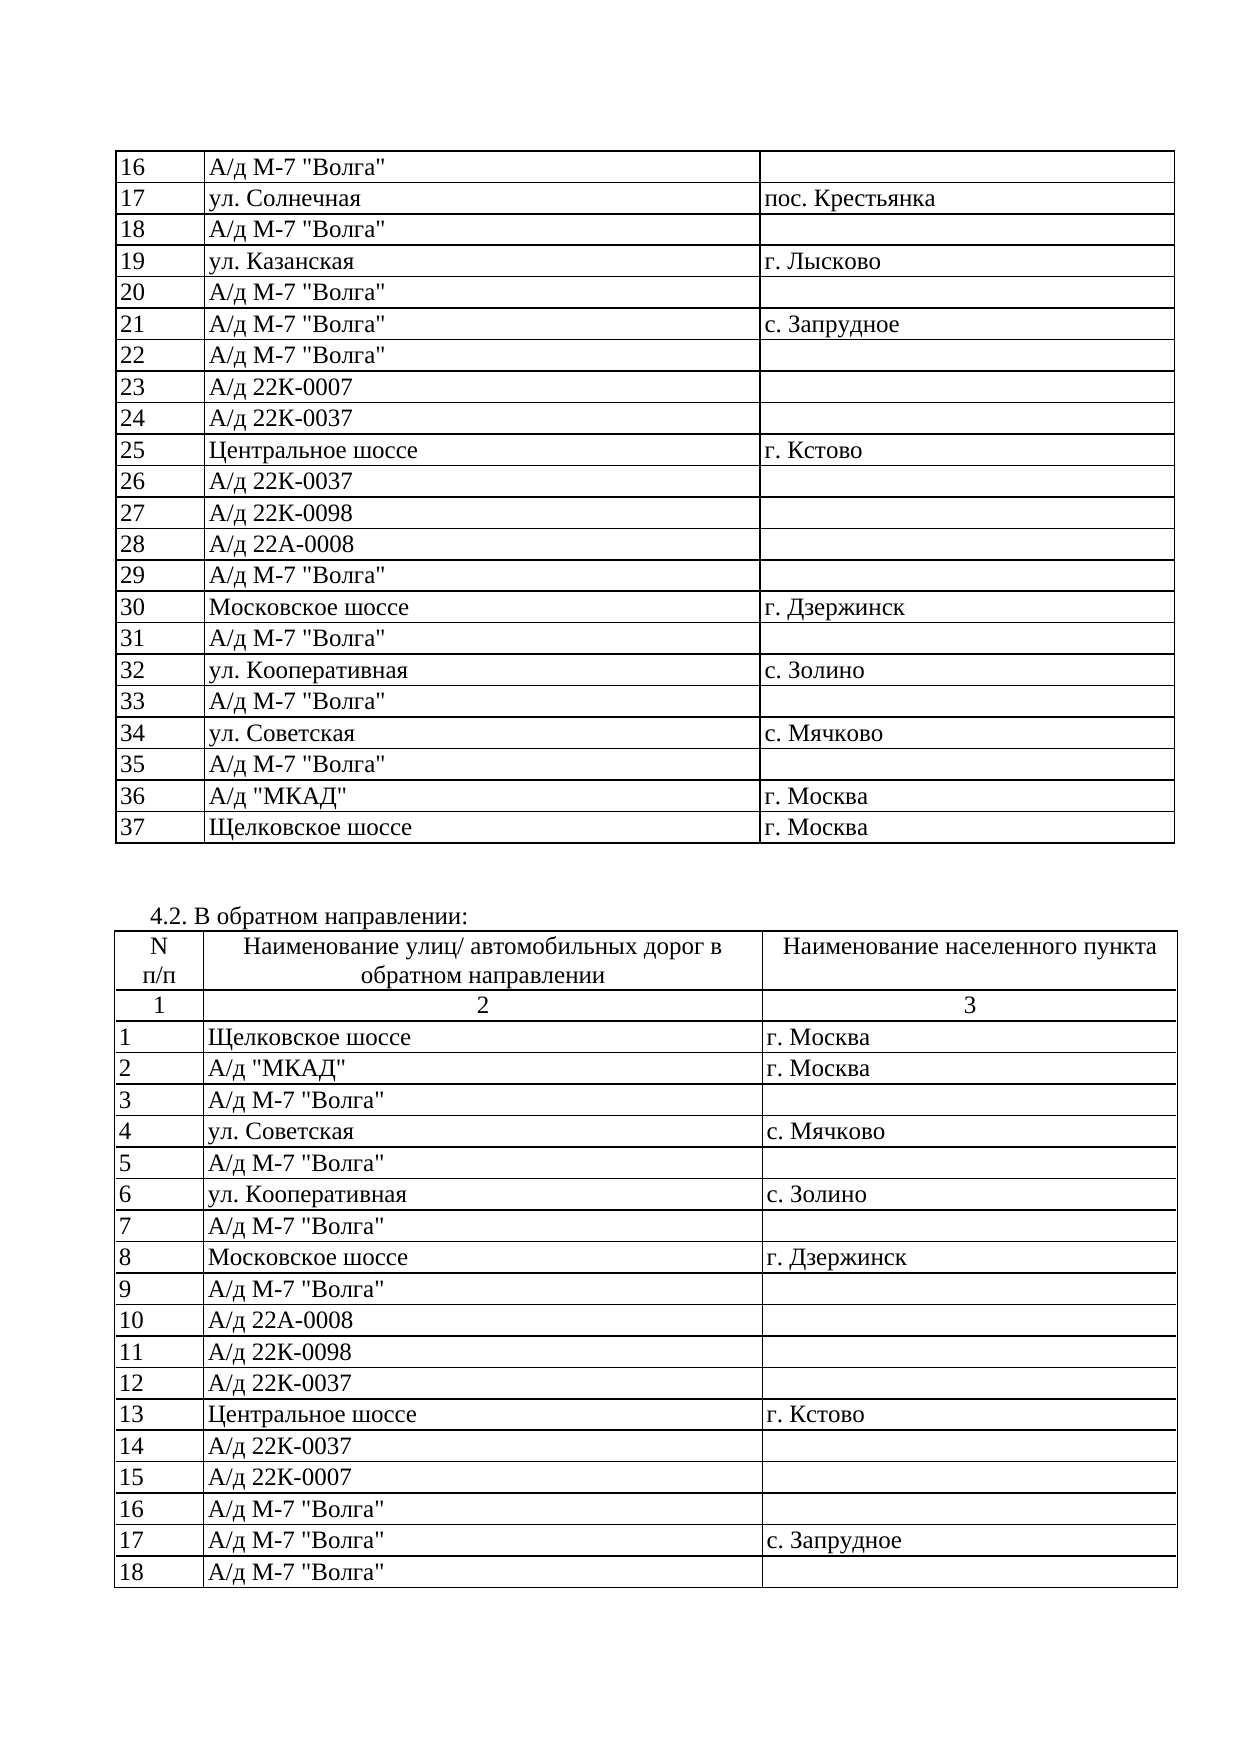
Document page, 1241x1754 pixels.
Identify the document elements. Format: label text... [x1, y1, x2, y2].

table_cell ул. Казанская [205, 246, 759, 276]
table_cell А/д 22К-0098 [205, 498, 759, 527]
table_cell 7 [115, 1210, 203, 1241]
table_cell А/д М-7 "Волга" [205, 749, 759, 779]
table_cell [763, 1555, 1177, 1587]
table_cell [763, 1146, 1177, 1178]
table_cell А/д М-7 "Волга" [204, 1494, 762, 1524]
table_cell [761, 403, 1174, 433]
table_cell А/д М-7 "Волга" [204, 1557, 762, 1587]
table_cell 36 [117, 781, 204, 811]
table_cell 16 [115, 1493, 203, 1524]
table_cell с. Мячково [763, 1115, 1177, 1146]
table_cell [763, 1492, 1177, 1524]
table_cell А/д М-7 "Волга" [205, 340, 759, 370]
table_cell 33 [117, 686, 204, 716]
table_cell г. Москва [761, 781, 1174, 811]
table_cell А/д 22К-0007 [205, 372, 759, 402]
table_cell А/д 22К-0098 [204, 1337, 762, 1366]
table_cell 12 [115, 1368, 203, 1398]
table_cell с. Запрудное [763, 1524, 1177, 1555]
table_cell ул. Советская [205, 718, 759, 748]
table_header Наименование улиц/ автомобильных дорог в обратном направлении [204, 932, 762, 989]
table_cell 32 [117, 655, 204, 685]
table_cell 22 [117, 340, 204, 370]
table_cell 37 [117, 812, 204, 842]
table_cell А/д 22К-0037 [205, 403, 759, 433]
table_cell 28 [117, 529, 204, 559]
table_cell 18 [117, 215, 204, 244]
table_cell 26 [117, 466, 204, 496]
table_cell Щелковское шоссе [204, 1022, 762, 1052]
table_cell А/д М-7 "Волга" [204, 1148, 762, 1178]
table_cell А/д М-7 "Волга" [204, 1085, 762, 1115]
table_cell А/д 22А-0008 [204, 1305, 762, 1335]
table_cell [763, 1461, 1177, 1492]
table_header N п/п [115, 932, 203, 989]
table_cell г. Дзержинск [761, 592, 1174, 622]
table_cell 16 [117, 152, 204, 181]
table_cell [761, 277, 1174, 307]
table_cell [761, 623, 1174, 653]
table_cell А/д М-7 "Волга" [205, 277, 759, 307]
table_cell Московское шоссе [204, 1242, 762, 1272]
table_cell А/д М-7 "Волга" [205, 623, 759, 653]
table_header Наименование населенного пункта [763, 932, 1177, 989]
table_cell пос. Крестьянка [761, 183, 1174, 213]
table_cell 1 [115, 990, 203, 1020]
table_cell 3 [763, 989, 1177, 1020]
table_cell [763, 1335, 1177, 1366]
table_cell 19 [117, 246, 204, 276]
table_cell 17 [115, 1525, 203, 1555]
table_cell А/д 22К-0037 [204, 1431, 762, 1461]
table_cell А/д "МКАД" [204, 1053, 762, 1083]
table_cell с. Золино [763, 1178, 1177, 1209]
table_cell 9 [115, 1273, 203, 1303]
table_cell с. Мячково [761, 718, 1174, 748]
table_cell [763, 1366, 1177, 1398]
table_cell ул. Кооперативная [204, 1179, 762, 1209]
table_cell с. Золино [761, 655, 1174, 685]
table_cell 6 [115, 1179, 203, 1209]
table_cell [761, 340, 1174, 370]
table_cell 34 [117, 718, 204, 748]
table_cell [761, 152, 1174, 181]
table_cell 23 [117, 372, 204, 402]
table_cell [761, 749, 1174, 779]
table_cell [761, 686, 1174, 716]
table_cell А/д 22А-0008 [205, 529, 759, 559]
table_cell 20 [117, 277, 204, 307]
table_cell 27 [117, 498, 204, 527]
table_cell [763, 1209, 1177, 1241]
table_cell 10 [115, 1305, 203, 1335]
table_cell 21 [117, 309, 204, 339]
table_cell 8 [115, 1242, 203, 1272]
text 4.2. В обратном направлении: [150, 901, 1090, 930]
table_cell 30 [117, 592, 204, 622]
table_cell А/д 22К-0007 [204, 1462, 762, 1492]
table_cell 31 [117, 623, 204, 653]
table_cell 13 [115, 1399, 203, 1429]
table_cell 18 [115, 1556, 203, 1587]
table_cell 25 [117, 435, 204, 464]
table_cell 1 [115, 1021, 203, 1052]
table_cell 14 [115, 1430, 203, 1461]
table_cell 24 [117, 403, 204, 433]
table_cell [763, 1083, 1177, 1115]
table_cell ул. Солнечная [205, 183, 759, 213]
table_cell [761, 466, 1174, 496]
table_cell Щелковское шоссе [205, 812, 759, 842]
table_cell А/д М-7 "Волга" [204, 1274, 762, 1303]
table_cell [761, 215, 1174, 244]
table_cell ул. Советская [204, 1116, 762, 1146]
table_cell г. Дзержинск [763, 1241, 1177, 1272]
table_cell А/д М-7 "Волга" [204, 1211, 762, 1241]
table_cell 2 [115, 1053, 203, 1083]
table_cell ул. Кооперативная [205, 655, 759, 685]
table_cell с. Запрудное [761, 309, 1174, 339]
table_cell А/д М-7 "Волга" [205, 152, 759, 181]
table_cell 2 [204, 991, 762, 1020]
table_cell 3 [115, 1084, 203, 1115]
table_cell г. Москва [761, 812, 1174, 842]
table_cell г. Кстово [763, 1398, 1177, 1429]
table_cell А/д М-7 "Волга" [205, 309, 759, 339]
table_cell Центральное шоссе [204, 1400, 762, 1429]
table_cell [763, 1429, 1177, 1461]
table_cell [763, 1272, 1177, 1303]
table_cell Центральное шоссе [205, 435, 759, 464]
table_cell 11 [115, 1336, 203, 1366]
table_cell 15 [115, 1462, 203, 1492]
table_cell г. Кстово [761, 435, 1174, 464]
table_cell г. Москва [763, 1052, 1177, 1083]
table_cell А/д "МКАД" [205, 781, 759, 811]
table_cell А/д М-7 "Волга" [205, 215, 759, 244]
table_cell 4 [115, 1116, 203, 1146]
table_cell г. Лысково [761, 246, 1174, 276]
table_cell А/д 22К-0037 [205, 466, 759, 496]
table_cell А/д М-7 "Волга" [205, 686, 759, 716]
table_cell г. Москва [763, 1020, 1177, 1052]
table_cell Московское шоссе [205, 592, 759, 622]
table_cell 5 [115, 1147, 203, 1178]
table_cell А/д 22К-0037 [204, 1368, 762, 1398]
table_cell А/д М-7 "Волга" [204, 1525, 762, 1555]
table_cell 35 [117, 749, 204, 779]
table_cell [761, 372, 1174, 402]
table_cell [761, 498, 1174, 527]
table_cell 17 [117, 183, 204, 213]
table_cell [761, 529, 1174, 559]
table_cell [763, 1304, 1177, 1335]
table_cell [761, 561, 1174, 590]
table_cell 29 [117, 561, 204, 590]
table_cell А/д М-7 "Волга" [205, 561, 759, 590]
